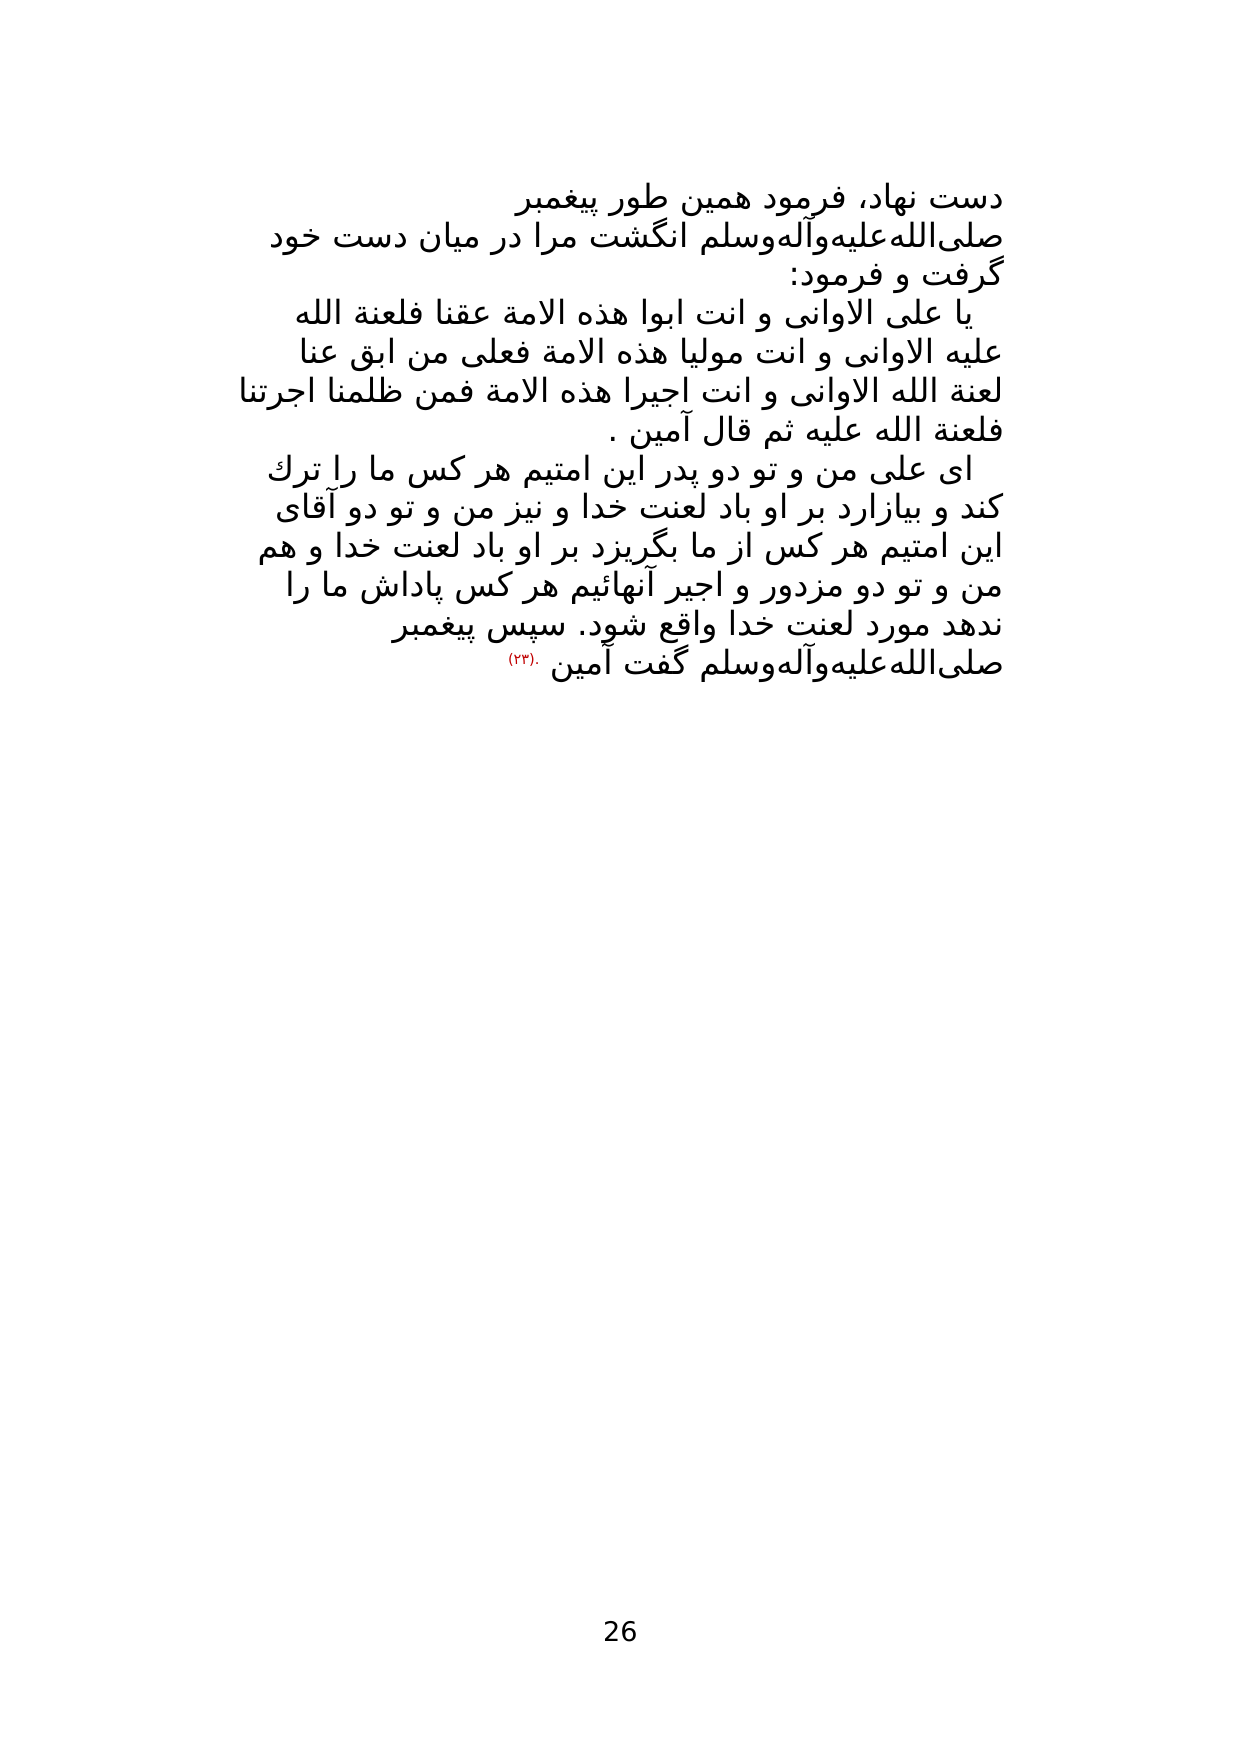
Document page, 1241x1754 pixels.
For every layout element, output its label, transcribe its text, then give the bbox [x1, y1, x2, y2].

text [236, 177, 1004, 294]
text اى على من و تو دو پدر اين امتيم هر كس ما را ترك كند و بيازارد بر او باد لعنت خدا و نيز من و تو دو آقاى اين امتيم هر كس از ما بگريزد بر او باد لعنت خدا و هم من و تو دو مزدور و اجير آنهائيم هر كس پاداش ما را ندهد مورد لعنت خدا واقع شود. سپس پيغمبر صلى‌الله‌عليه‌وآله‌وسلم گفت آمين .(٢٣) [236, 449, 1004, 682]
text يا على الاوانى و انت ابوا هذه الامة عقنا فلعنة الله عليه الاوانى و انت موليا هذه الامة فعلى من ابق عنا لعنة الله الاوانى و انت اجيرا هذه الامة فمن ظلمنا اجرتنا فلعنة الله عليه ثم قال آمين . [236, 294, 1004, 449]
